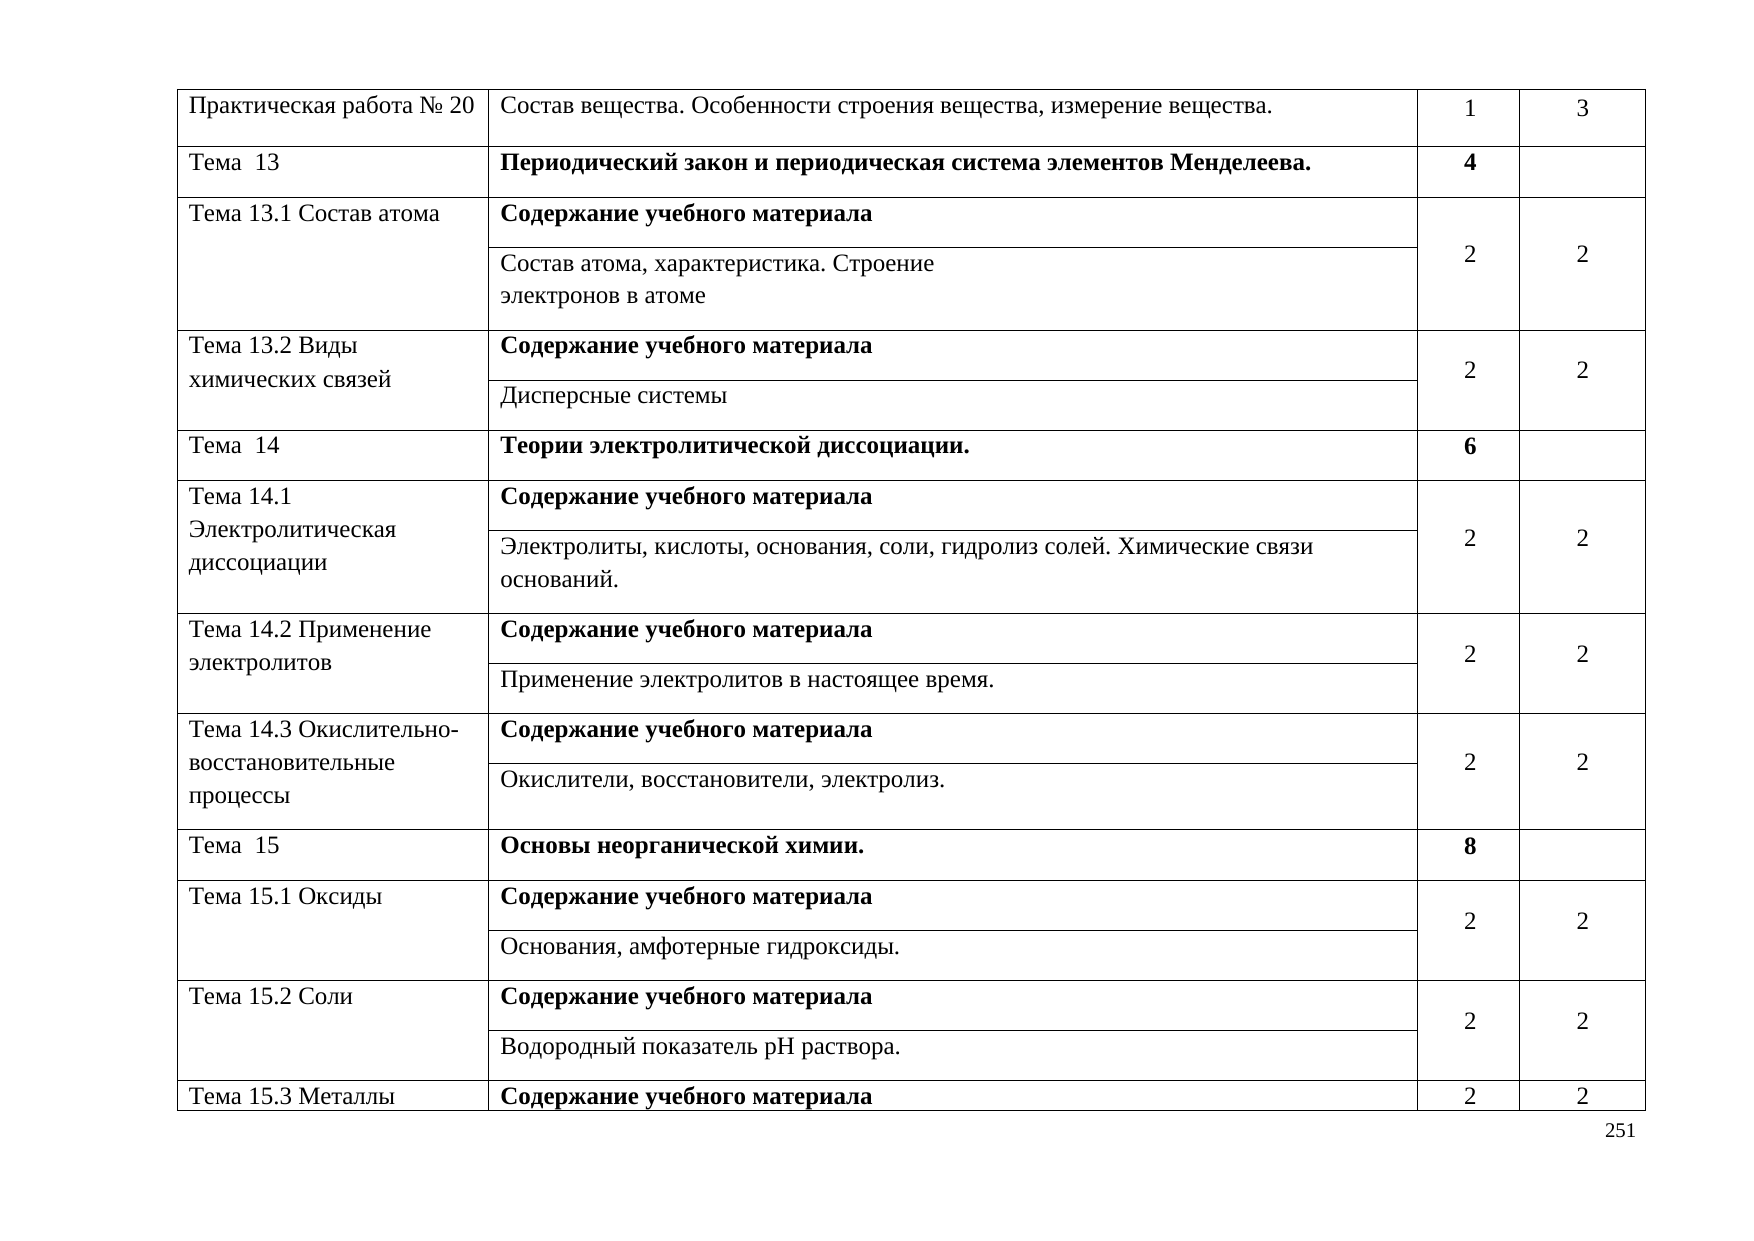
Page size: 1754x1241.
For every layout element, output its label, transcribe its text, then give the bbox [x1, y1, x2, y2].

table_cell 2 [1418, 481, 1519, 613]
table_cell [489, 1081, 1417, 1110]
table_cell 2 [1520, 981, 1645, 1080]
table_cell 8 [1418, 830, 1519, 880]
table_cell Тема 14.1 Электролитическая диссоциации [178, 481, 488, 613]
table_cell Тема 14.2 Применение электролитов [178, 614, 488, 713]
table_cell Содержание учебного материала [489, 981, 1417, 1030]
table_cell Теории электролитической диссоциации. [489, 431, 1417, 480]
table_cell Содержание учебного материала [489, 614, 1417, 663]
table_cell 2 [1418, 198, 1519, 329]
table_cell Содержание учебного материала [489, 714, 1417, 763]
table_cell Содержание учебного материала [489, 198, 1417, 247]
table_cell 2 [1418, 331, 1519, 429]
table_cell 2 [1520, 614, 1645, 713]
table_cell Дисперсные системы [489, 381, 1417, 429]
table_cell Основы неорганической химии. [489, 830, 1417, 880]
table_cell Периодический закон и периодическая система элементов Менделеева. [489, 147, 1417, 197]
table_cell 2 [1418, 1081, 1519, 1110]
table_cell Состав атома, характеристика. Строение электронов в атоме [489, 248, 1417, 329]
table_cell Водородный показатель рН раствора. [489, 1031, 1417, 1080]
table_cell 2 [1520, 198, 1645, 329]
table_cell [1520, 147, 1645, 197]
table_cell 2 [1520, 881, 1645, 980]
table_cell Тема 13.1 Состав атома [178, 198, 488, 329]
table_cell Основания, амфотерные гидроксиды. [489, 931, 1417, 980]
table_cell 2 [1520, 714, 1645, 829]
table_cell Тема 14 [178, 431, 488, 480]
table_cell Тема 13.2 Виды химических связей [178, 331, 488, 429]
table_cell Содержание учебного материала [489, 881, 1417, 930]
table_cell Тема 13 [178, 147, 488, 197]
table_cell 2 [1418, 614, 1519, 713]
table_cell Содержание учебного материала [489, 331, 1417, 379]
table_cell 1 [1418, 90, 1519, 146]
table_cell 2 [1520, 481, 1645, 613]
table_cell Содержание учебного материала [489, 481, 1417, 530]
table_cell Практическая работа № 20 [178, 90, 488, 146]
table_cell Применение электролитов в настоящее время. [489, 664, 1417, 713]
table_cell 2 [1418, 714, 1519, 829]
table_cell 2 [1418, 981, 1519, 1080]
table_cell Тема 15 [178, 830, 488, 880]
table_cell [1520, 830, 1645, 880]
table_cell 2 [1418, 881, 1519, 980]
table_cell Состав вещества. Особенности строения вещества, измерение вещества. [489, 90, 1417, 146]
table_cell Тема 15.2 Соли [178, 981, 488, 1080]
table_cell Тема 15.3 Металлы [178, 1081, 488, 1110]
table_cell 4 [1418, 147, 1519, 197]
table_cell Тема 14.3 Окислительно-восстановительные процессы [178, 714, 488, 829]
table_cell Окислители, восстановители, электролиз. [489, 764, 1417, 829]
table_cell 2 [1520, 1081, 1645, 1110]
table_cell 3 [1520, 90, 1645, 146]
table_cell [1520, 431, 1645, 480]
table_cell 6 [1418, 431, 1519, 480]
table_cell Тема 15.1 Оксиды [178, 881, 488, 980]
table_cell Электролиты, кислоты, основания, соли, гидролиз солей. Химические связи оснований. [489, 531, 1417, 613]
table_cell 2 [1520, 331, 1645, 429]
